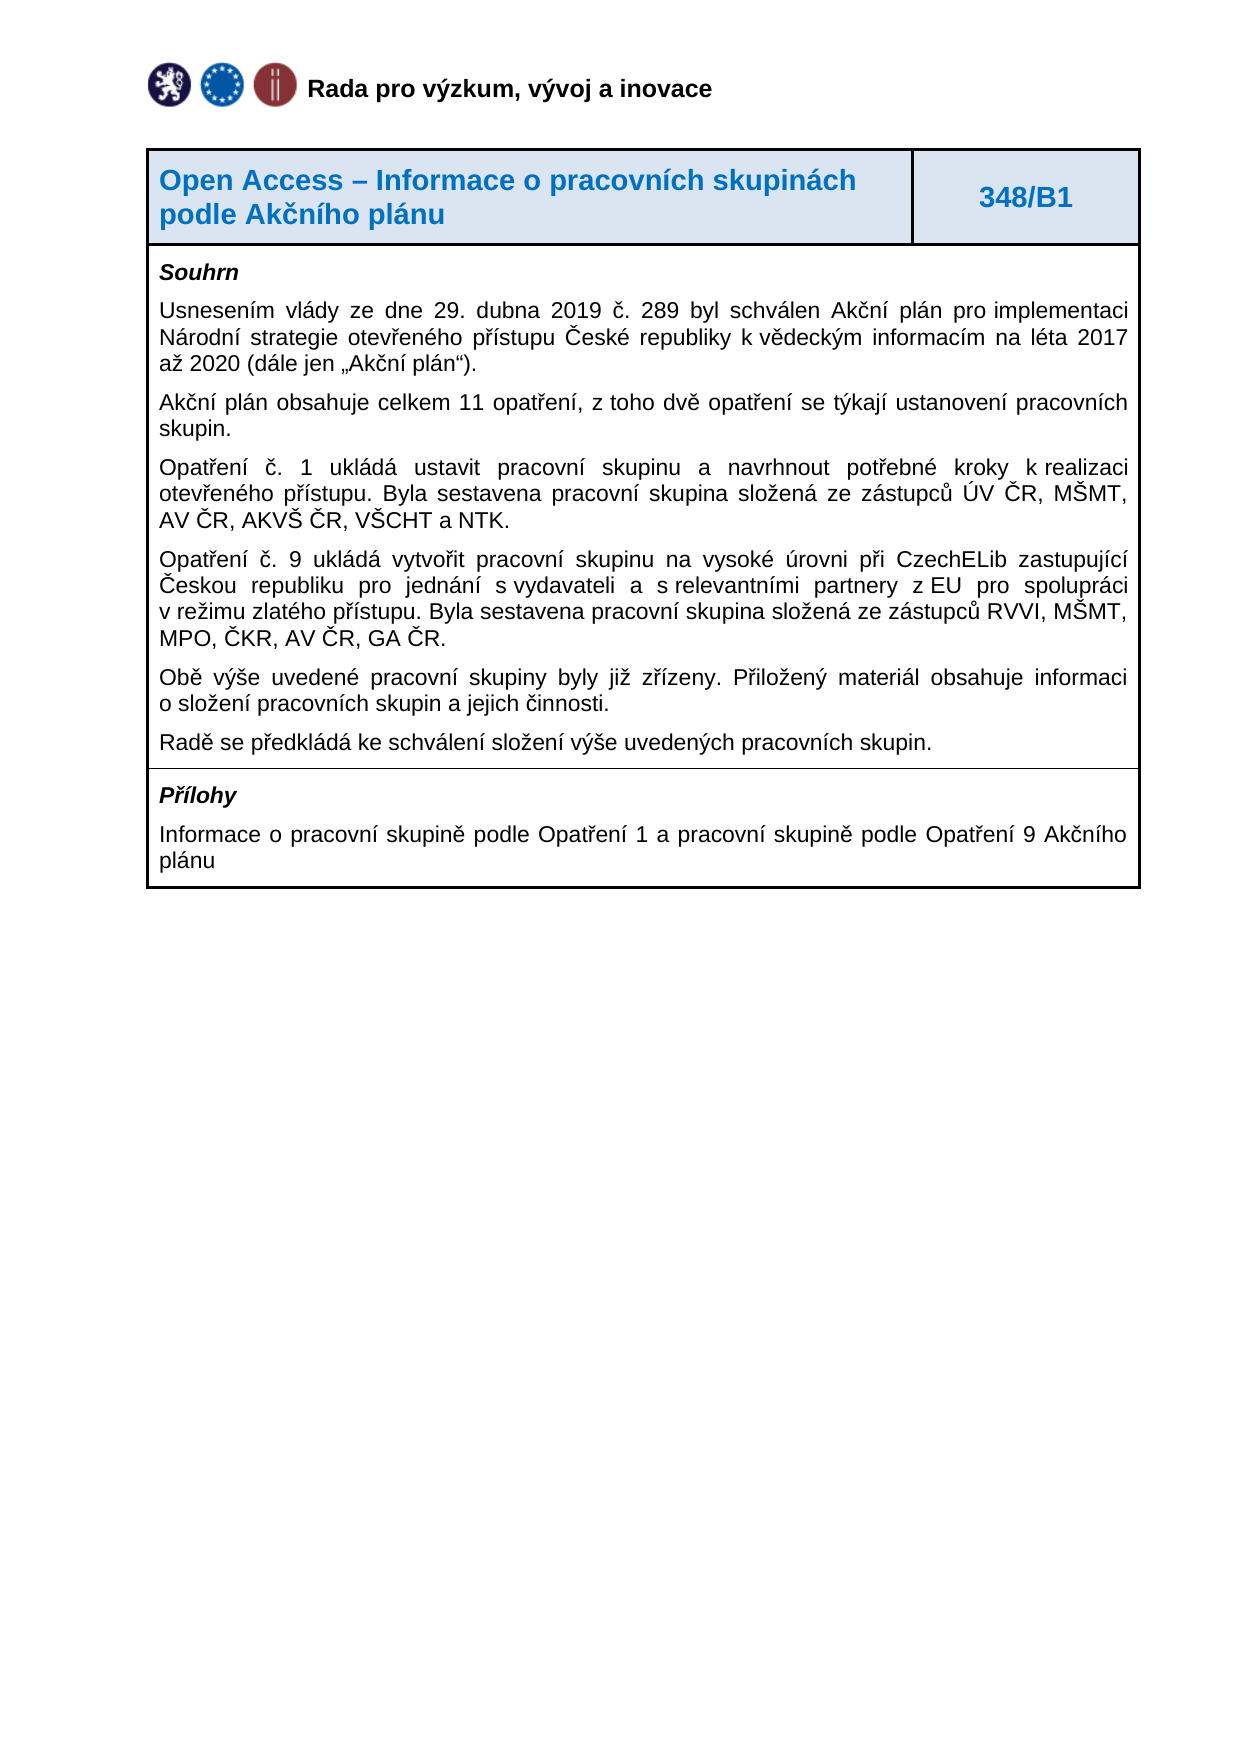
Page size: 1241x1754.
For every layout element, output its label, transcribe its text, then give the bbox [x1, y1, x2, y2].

table_header Open Access – Informace o pracovních skupinách podle Akčního plánu [149, 151, 911, 243]
table_header 348/B1 [914, 151, 1138, 243]
picture [147, 62, 298, 108]
table_cell Přílohy Informace o pracovní skupině podle Opatření 1 a pracovní skupině podle Opatření 9 Akčního plánu [149, 769, 1138, 886]
table_cell Souhrn Usnesením vlády ze dne 29. dubna 2019 č. 289 byl schválen Akční plán pro implementaci Národní strategie otevřeného přístupu České republiky k vědeckým informacím na léta 2017 až 2020 (dále jen „Akční plán“). Akční plán obsahuje celkem 11 opatření, z toho dvě opatření se týkají ustanovení pracovních skupin. Opatření č. 1 ukládá ustavit pracovní skupinu a navrhnout potřebné kroky k realizaci otevřeného přístupu. Byla sestavena pracovní skupina složená ze zástupců ÚV ČR, MŠMT, AV ČR, AKVŠ ČR, VŠCHT a NTK. Opatření č. 9 ukládá vytvořit pracovní skupinu na vysoké úrovni při CzechELib zastupující Českou republiku pro jednání s vydavateli a s relevantními partnery z EU pro spolupráci v režimu zlatého přístupu. Byla sestavena pracovní skupina složená ze zástupců RVVI, MŠMT, MPO, ČKR, AV ČR, GA ČR. Obě výše uvedené pracovní skupiny byly již zřízeny. Přiložený materiál obsahuje informaci o složení pracovních skupin a jejich činnosti. Radě se předkládá ke schválení složení výše uvedených pracovních skupin. [149, 246, 1138, 768]
